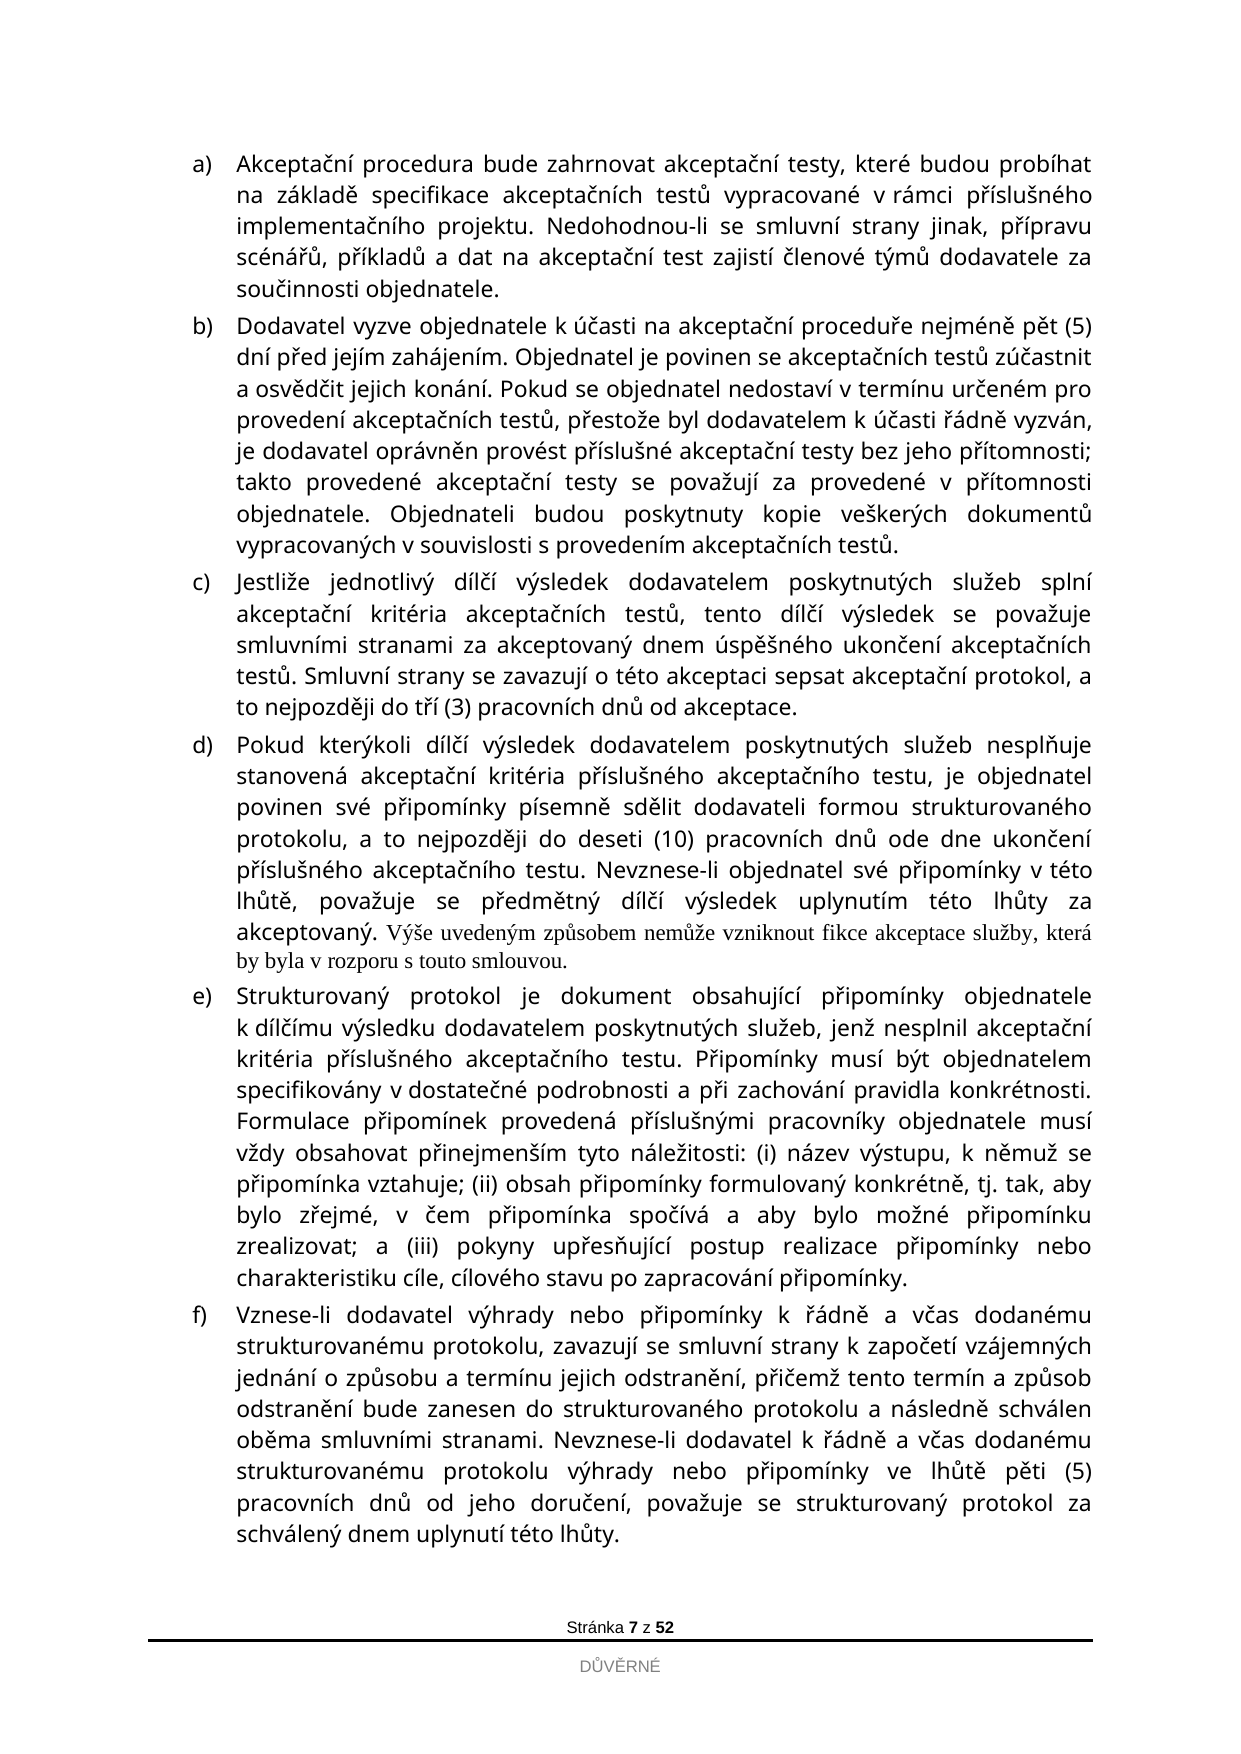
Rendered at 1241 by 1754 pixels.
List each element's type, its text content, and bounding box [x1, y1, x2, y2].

list Vznese-li dodavatel výhrady nebo připomínky k řádně a včas dodanému strukturovanému protokolu, zavazují se smluvní strany k započetí vzájemných jednání o způsobu a termínu jejich odstranění, přičemž tento termín a způsob odstranění bude zanesen do strukturovaného protokolu a následně schválen oběma smluvními stranami. Nevznese-li dodavatel k řádně a včas dodanému strukturovanému protokolu výhrady nebo připomínky ve lhůtě pěti (5) pracovních dnů od jeho doručení, považuje se strukturovaný protokol za schválený dnem uplynutí této lhůty. [192, 1299, 1093, 1549]
list Jestliže jednotlivý dílčí výsledek dodavatelem poskytnutých služeb splní akceptační kritéria akceptačních testů, tento dílčí výsledek se považuje smluvními stranami za akceptovaný dnem úspěšného ukončení akceptačních testů. Smluvní strany se zavazují o této akceptaci sepsat akceptační protokol, a to nejpozději do tří (3) pracovních dnů od akceptace. [192, 566, 1093, 723]
list Akceptační procedura bude zahrnovat akceptační testy, které budou probíhat na základě specifikace akceptačních testů vypracované v rámci příslušného implementačního projektu. Nedohodnou-li se smluvní strany jinak, přípravu scénářů, příkladů a dat na akceptační test zajistí členové týmů dodavatele za součinnosti objednatele. [192, 148, 1093, 304]
list Pokud kterýkoli dílčí výsledek dodavatelem poskytnutých služeb nesplňuje stanovená akceptační kritéria příslušného akceptačního testu, je objednatel povinen své připomínky písemně sdělit dodavateli formou strukturovaného protokolu, a to nejpozději do deseti (10) pracovních dnů ode dne ukončení příslušného akceptačního testu. Nevznese-li objednatel své připomínky v této lhůtě, považuje se předmětný dílčí výsledek uplynutím této lhůty za akceptovaný. Výše uvedeným způsobem nemůže vzniknout fikce akceptace služby, která by byla v rozporu s touto smlouvou. [192, 729, 1093, 974]
list Dodavatel vyzve objednatele k účasti na akceptační proceduře nejméně pět (5) dní před jejím zahájením. Objednatel je povinen se akceptačních testů zúčastnit a osvědčit jejich konání. Pokud se objednatel nedostaví v termínu určeném pro provedení akceptačních testů, přestože byl dodavatelem k účasti řádně vyzván, je dodavatel oprávněn provést příslušné akceptační testy bez jeho přítomnosti; takto provedené akceptační testy se považují za provedené v přítomnosti objednatele. Objednateli budou poskytnuty kopie veškerých dokumentů vypracovaných v souvislosti s provedením akceptačních testů. [192, 310, 1093, 560]
list Strukturovaný protokol je dokument obsahující připomínky objednatele k dílčímu výsledku dodavatelem poskytnutých služeb, jenž nesplnil akceptační kritéria příslušného akceptačního testu. Připomínky musí být objednatelem specifikovány v dostatečné podrobnosti a při zachování pravidla konkrétnosti. Formulace připomínek provedená příslušnými pracovníky objednatele musí vždy obsahovat přinejmenším tyto náležitosti: (i) název výstupu, k němuž se připomínka vztahuje; (ii) obsah připomínky formulovaný konkrétně, tj. tak, aby bylo zřejmé, v čem připomínka spočívá a aby bylo možné připomínku zrealizovat; a (iii) pokyny upřesňující postup realizace připomínky nebo charakteristiku cíle, cílového stavu po zapracování připomínky. [192, 980, 1093, 1293]
